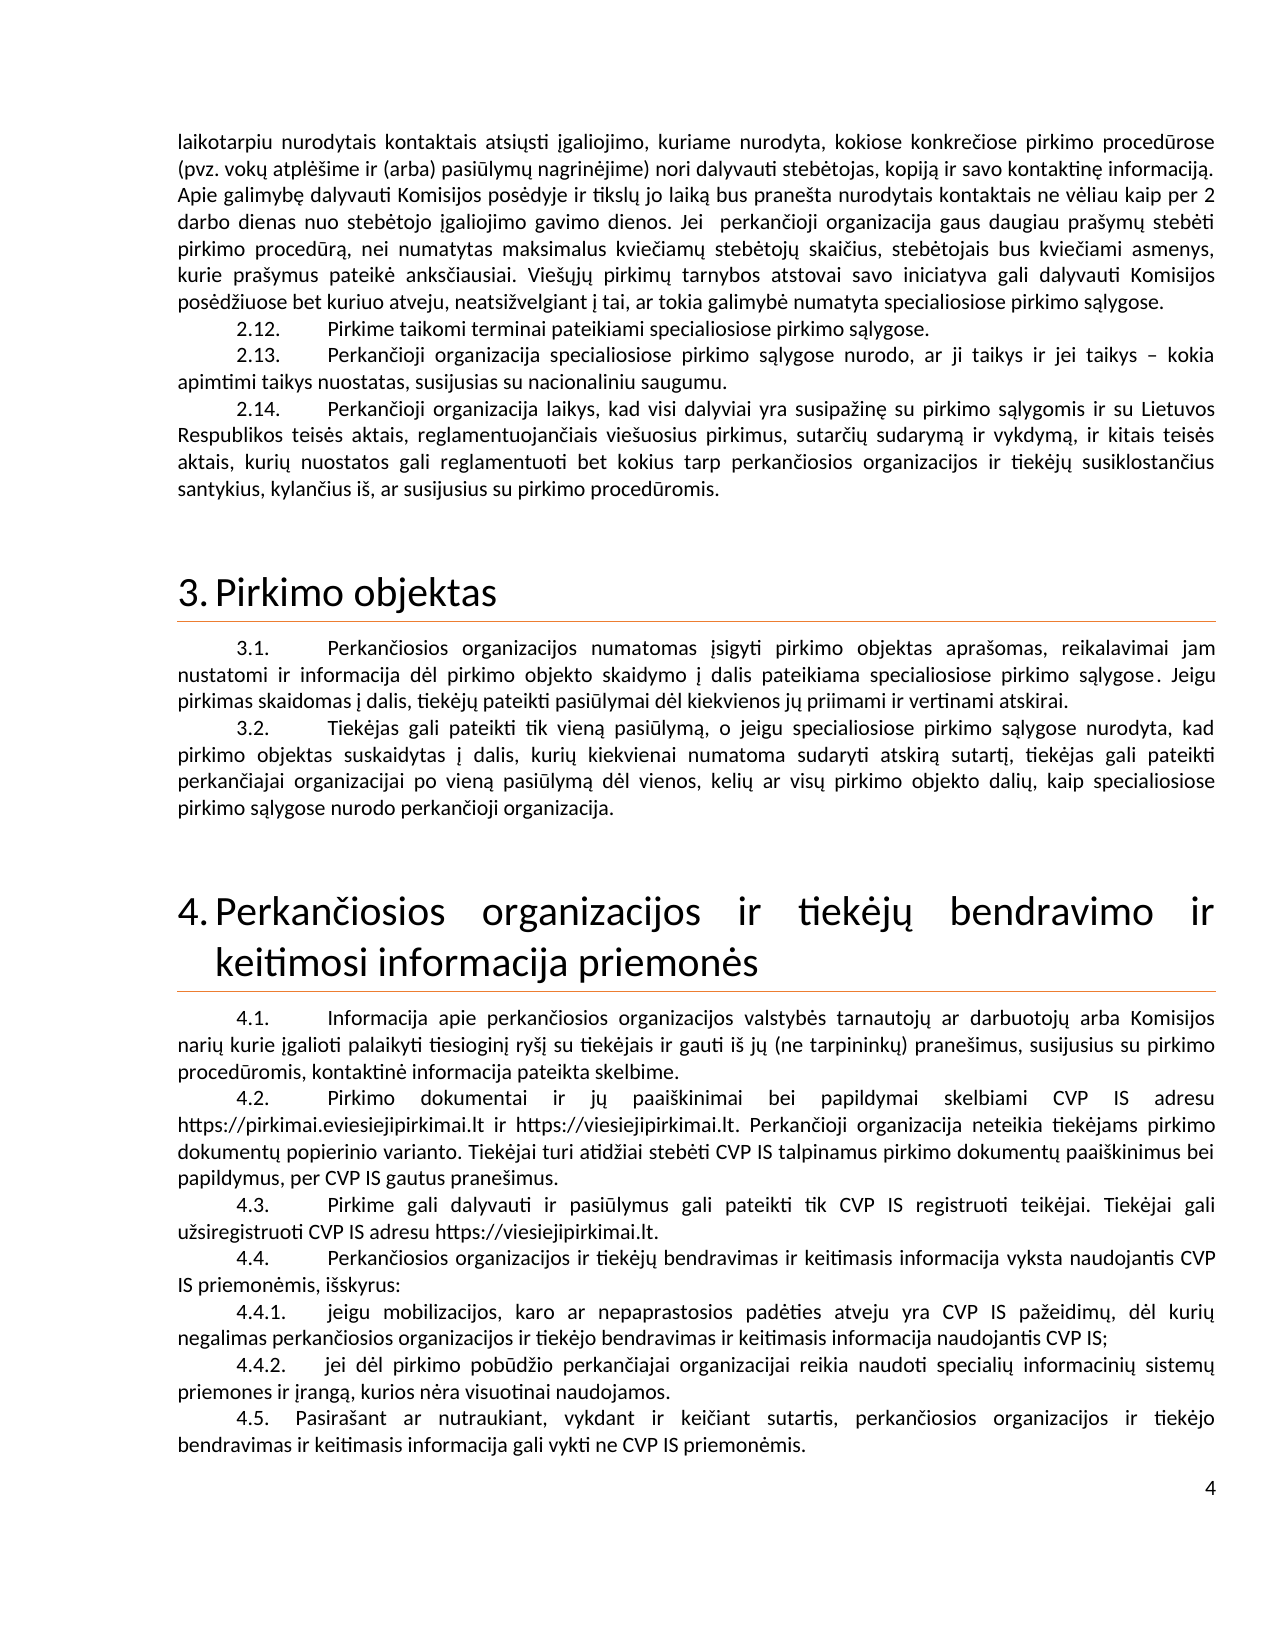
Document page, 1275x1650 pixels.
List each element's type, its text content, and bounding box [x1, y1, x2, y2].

list Informacija apie perkančiosios organizacijos valstybės tarnautojų ar darbuotojų arba Komisijos narių kurie įgalioti palaikyti tiesioginį ryšį su tiekėjais ir gauti iš jų (ne tarpininkų) pranešimus, susijusius su pirkimo procedūromis, kontaktinė informacija pateikta skelbime. [177, 1004, 1216, 1084]
subtitle Pirkimo objektas [177, 566, 1216, 621]
subtitle Perkančiosios organizacijos ir tiekėjų bendravimo ir keitimosi informacija priemonės [177, 885, 1216, 991]
list Pirkimo dokumentai ir jų paaiškinimai bei papildymai skelbiami CVP IS adresu https://pirkimai.eviesiejipirkimai.lt ir https://viesiejipirkimai.lt. Perkančioji organizacija neteikia tiekėjams pirkimo dokumentų popierinio varianto. Tiekėjai turi atidžiai stebėti CVP IS talpinamus pirkimo dokumentų paaiškinimus bei papildymus, per CVP IS gautus pranešimus. [177, 1084, 1216, 1191]
list Perkančiosios organizacijos numatomas įsigyti pirkimo objektas aprašomas, reikalavimai jam nustatomi ir informacija dėl pirkimo objekto skaidymo į dalis pateikiama specialiosiose pirkimo sąlygose. Jeigu pirkimas skaidomas į dalis, tiekėjų pateikti pasiūlymai dėl kiekvienos jų priimami ir vertinami atskirai. [177, 634, 1216, 714]
list Perkančioji organizacija specialiosiose pirkimo sąlygose nurodo, ar ji taikys ir jei taikys – kokia apimtimi taikys nuostatas, susijusias su nacionaliniu saugumu. [177, 342, 1216, 395]
list Pirkime taikomi terminai pateikiami specialiosiose pirkimo sąlygose. [177, 315, 1216, 342]
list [177, 128, 1216, 315]
list jei dėl pirkimo pobūdžio perkančiajai organizacijai reikia naudoti specialių informacinių sistemų priemones ir įrangą, kurios nėra visuotinai naudojamos. [177, 1351, 1216, 1404]
list Perkančioji organizacija laikys, kad visi dalyviai yra susipažinę su pirkimo sąlygomis ir su Lietuvos Respublikos teisės aktais, reglamentuojančiais viešuosius pirkimus, sutarčių sudarymą ir vykdymą, ir kitais teisės aktais, kurių nuostatos gali reglamentuoti bet kokius tarp perkančiosios organizacijos ir tiekėjų susiklostančius santykius, kylančius iš, ar susijusius su pirkimo procedūromis. [177, 395, 1216, 502]
list Pirkime gali dalyvauti ir pasiūlymus gali pateikti tik CVP IS registruoti teikėjai. Tiekėjai gali užsiregistruoti CVP IS adresu https://viesiejipirkimai.lt. [177, 1191, 1216, 1244]
list Perkančiosios organizacijos ir tiekėjų bendravimas ir keitimasis informacija vyksta naudojantis CVP IS priemonėmis, išskyrus: [177, 1244, 1216, 1298]
list jeigu mobilizacijos, karo ar nepaprastosios padėties atveju yra CVP IS pažeidimų, dėl kurių negalimas perkančiosios organizacijos ir tiekėjo bendravimas ir keitimasis informacija naudojantis CVP IS; [177, 1298, 1216, 1351]
list Pasirašant ar nutraukiant, vykdant ir keičiant sutartis, perkančiosios organizacijos ir tiekėjo bendravimas ir keitimasis informacija gali vykti ne CVP IS priemonėmis. [177, 1404, 1216, 1458]
list Tiekėjas gali pateikti tik vieną pasiūlymą, o jeigu specialiosiose pirkimo sąlygose nurodyta, kad pirkimo objektas suskaidytas į dalis, kurių kiekvienai numatoma sudaryti atskirą sutartį, tiekėjas gali pateikti perkančiajai organizacijai po vieną pasiūlymą dėl vienos, kelių ar visų pirkimo objekto dalių, kaip specialiosiose pirkimo sąlygose nurodo perkančioji organizacija. [177, 714, 1216, 821]
